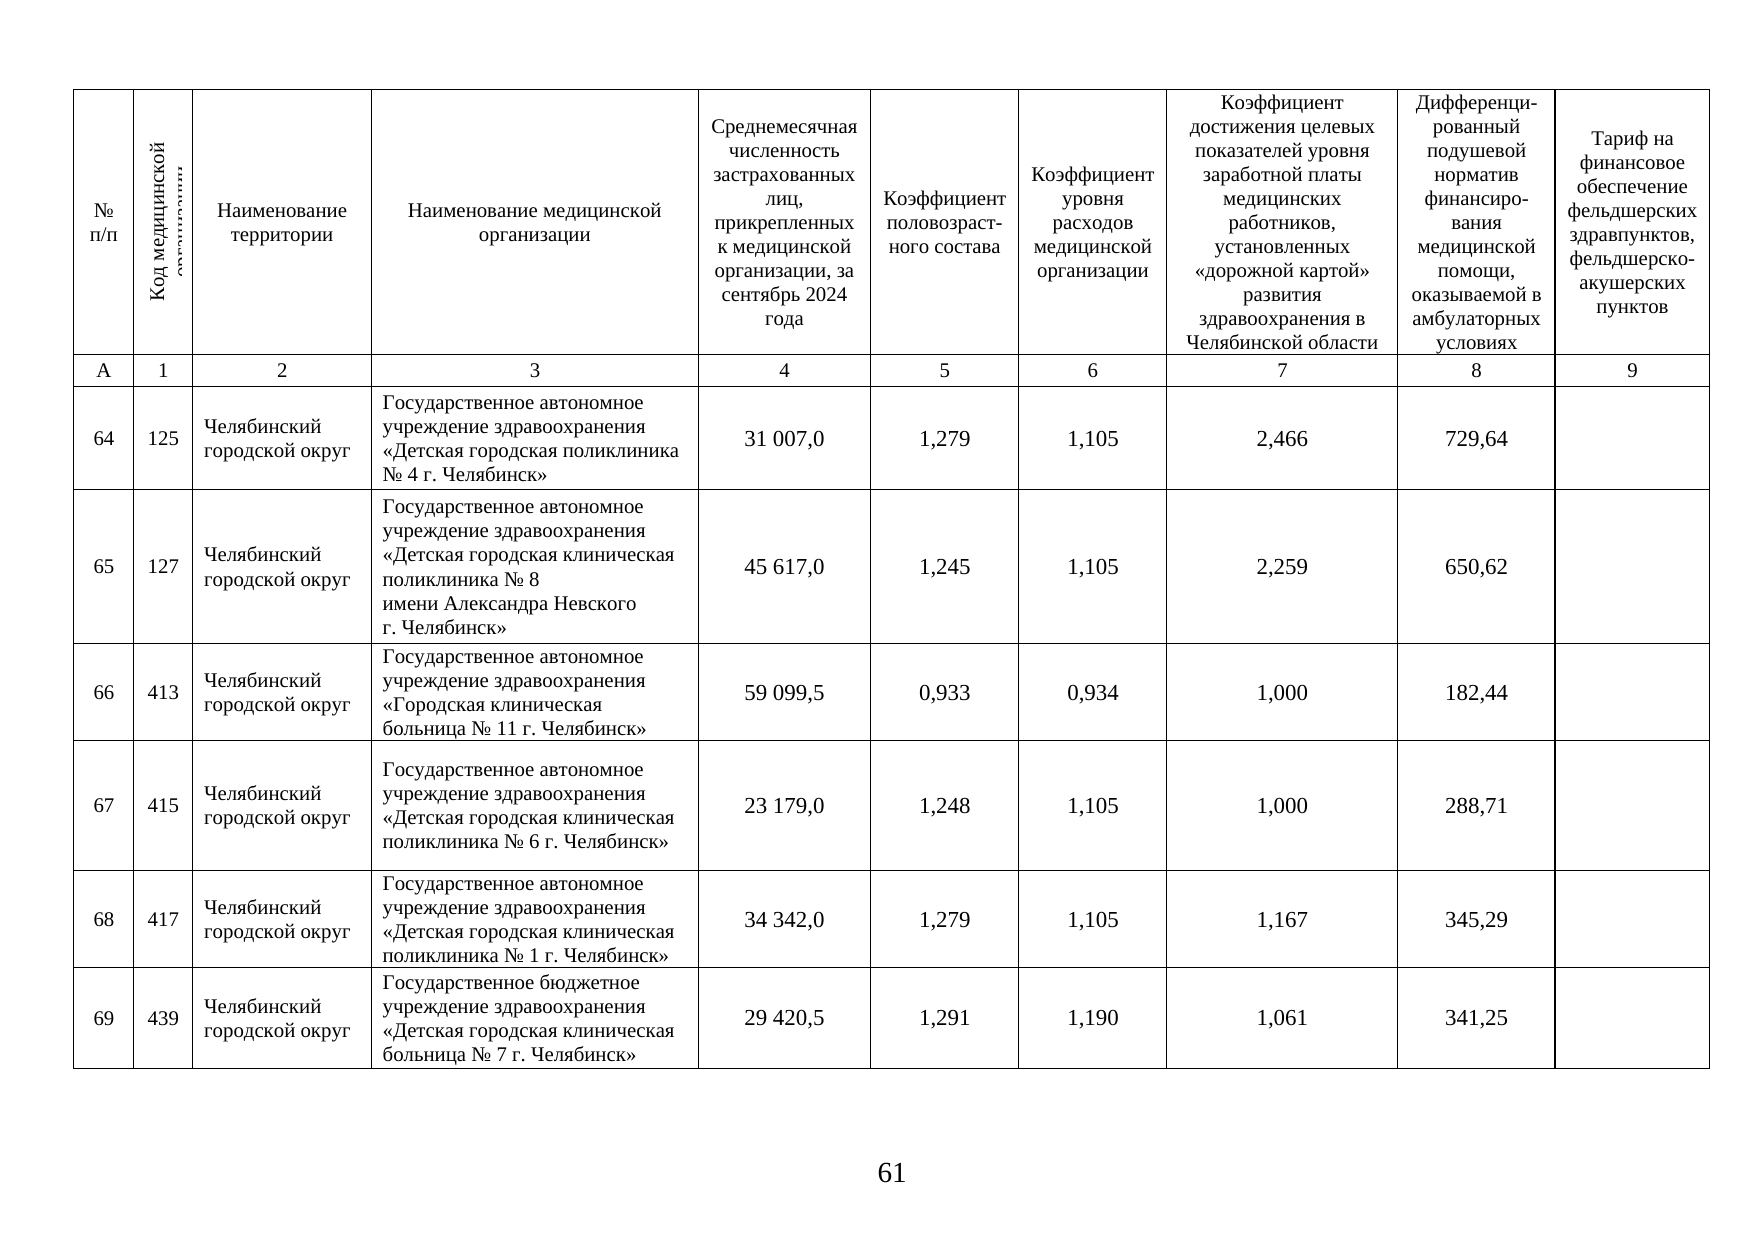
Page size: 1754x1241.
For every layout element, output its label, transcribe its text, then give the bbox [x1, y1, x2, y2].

table_cell 729,64 [1398, 387, 1554, 489]
table_cell 0,934 [1019, 644, 1166, 740]
table_cell 65 [74, 490, 133, 643]
table_cell 2 [193, 355, 371, 386]
table_cell Государственное автономное учреждение здравоохранения «Детская городская клиническая поликлиника № 6 г. Челябинск» [372, 741, 698, 870]
table_cell Челябинский городской округ [193, 741, 371, 870]
table_cell [1556, 644, 1709, 740]
table_cell 1,167 [1167, 871, 1397, 967]
table_cell 69 [74, 968, 133, 1067]
table_cell 125 [134, 387, 192, 489]
table_cell 650,62 [1398, 490, 1554, 643]
table_cell 1,105 [1019, 387, 1166, 489]
table_cell 9 [1556, 355, 1709, 386]
table_cell 45 617,0 [699, 490, 870, 643]
table_header Коэффициент достижения целевых показателей уровня заработной платы медицинских работников, установленных «дорожной картой» развития здравоохранения в Челябинской области [1167, 90, 1397, 354]
table_header № п/п [74, 90, 133, 354]
table_cell 2,259 [1167, 490, 1397, 643]
table_cell [1556, 387, 1709, 489]
table_cell 1,291 [871, 968, 1018, 1067]
table_cell 68 [74, 871, 133, 967]
table_cell 415 [134, 741, 192, 870]
table_cell 1,061 [1167, 968, 1397, 1067]
table_cell 1,248 [871, 741, 1018, 870]
table_cell 1,000 [1167, 741, 1397, 870]
table_cell Челябинский городской округ [193, 490, 371, 643]
table_cell 31 007,0 [699, 387, 870, 489]
table_cell 5 [871, 355, 1018, 386]
table_cell 341,25 [1398, 968, 1554, 1067]
table_cell Челябинский городской округ [193, 644, 371, 740]
table_cell 1,105 [1019, 490, 1166, 643]
table_cell 288,71 [1398, 741, 1554, 870]
table_cell 0,933 [871, 644, 1018, 740]
table_cell 29 420,5 [699, 968, 870, 1067]
table_cell 23 179,0 [699, 741, 870, 870]
table_cell 1,279 [871, 871, 1018, 967]
table_cell 67 [74, 741, 133, 870]
table_cell [1556, 741, 1709, 870]
table_cell 127 [134, 490, 192, 643]
table_cell Государственное бюджетное учреждение здравоохранения «Детская городская клиническая больница № 7 г. Челябинск» [372, 968, 698, 1067]
table_header Тариф на финансовое обеспечение фельдшерских здравпунктов, фельдшерско-акушерских пунктов [1556, 90, 1709, 354]
table_cell [1556, 490, 1709, 643]
table_cell 1,279 [871, 387, 1018, 489]
table_cell 1,190 [1019, 968, 1166, 1067]
table_header Коэффициент уровня расходов медицинской организации [1019, 90, 1166, 354]
table_cell 4 [699, 355, 870, 386]
table_cell 1 [134, 355, 192, 386]
table_cell 66 [74, 644, 133, 740]
table_cell Челябинский городской округ [193, 968, 371, 1067]
table_cell 6 [1019, 355, 1166, 386]
table_cell 59 099,5 [699, 644, 870, 740]
table_cell 182,44 [1398, 644, 1554, 740]
table_cell 2,466 [1167, 387, 1397, 489]
table_cell 345,29 [1398, 871, 1554, 967]
table_cell Государственное автономное учреждение здравоохранения «Детская городская поликлиника № 4 г. Челябинск» [372, 387, 698, 489]
table_header Среднемесячная численность застрахованных лиц, прикрепленных к медицинской организации, за сентябрь 2024 года [699, 90, 870, 354]
table_cell 439 [134, 968, 192, 1067]
table_header Коэффициент половозраст-ного состава [871, 90, 1018, 354]
table_cell [1556, 968, 1709, 1067]
table_cell Государственное автономное учреждение здравоохранения «Городская клиническая больница № 11 г. Челябинск» [372, 644, 698, 740]
table_cell 1,000 [1167, 644, 1397, 740]
table_cell 3 [372, 355, 698, 386]
table_cell 417 [134, 871, 192, 967]
table_cell Челябинский городской округ [193, 387, 371, 489]
table_header Дифференци-рованный подушевой норматив финансиро-вания медицинской помощи, оказываемой в амбулаторных условиях [1398, 90, 1554, 354]
table_header Код медицинской организации [134, 90, 192, 354]
table_cell Челябинский городской округ [193, 871, 371, 967]
table_cell 1,105 [1019, 741, 1166, 870]
table_cell Государственное автономное учреждение здравоохранения «Детская городская клиническая поликлиника № 8 имени Александра Невского г. Челябинск» [372, 490, 698, 643]
table_cell 64 [74, 387, 133, 489]
table_header Наименование медицинской организации [372, 90, 698, 354]
table_cell 34 342,0 [699, 871, 870, 967]
table_cell 7 [1167, 355, 1397, 386]
table_cell 1,105 [1019, 871, 1166, 967]
table_cell 413 [134, 644, 192, 740]
table_cell 8 [1398, 355, 1554, 386]
table_header Наименование территории [193, 90, 371, 354]
table_cell Государственное автономное учреждение здравоохранения «Детская городская клиническая поликлиника № 1 г. Челябинск» [372, 871, 698, 967]
table_cell [1556, 871, 1709, 967]
table_cell 1,245 [871, 490, 1018, 643]
table_cell А [74, 355, 133, 386]
